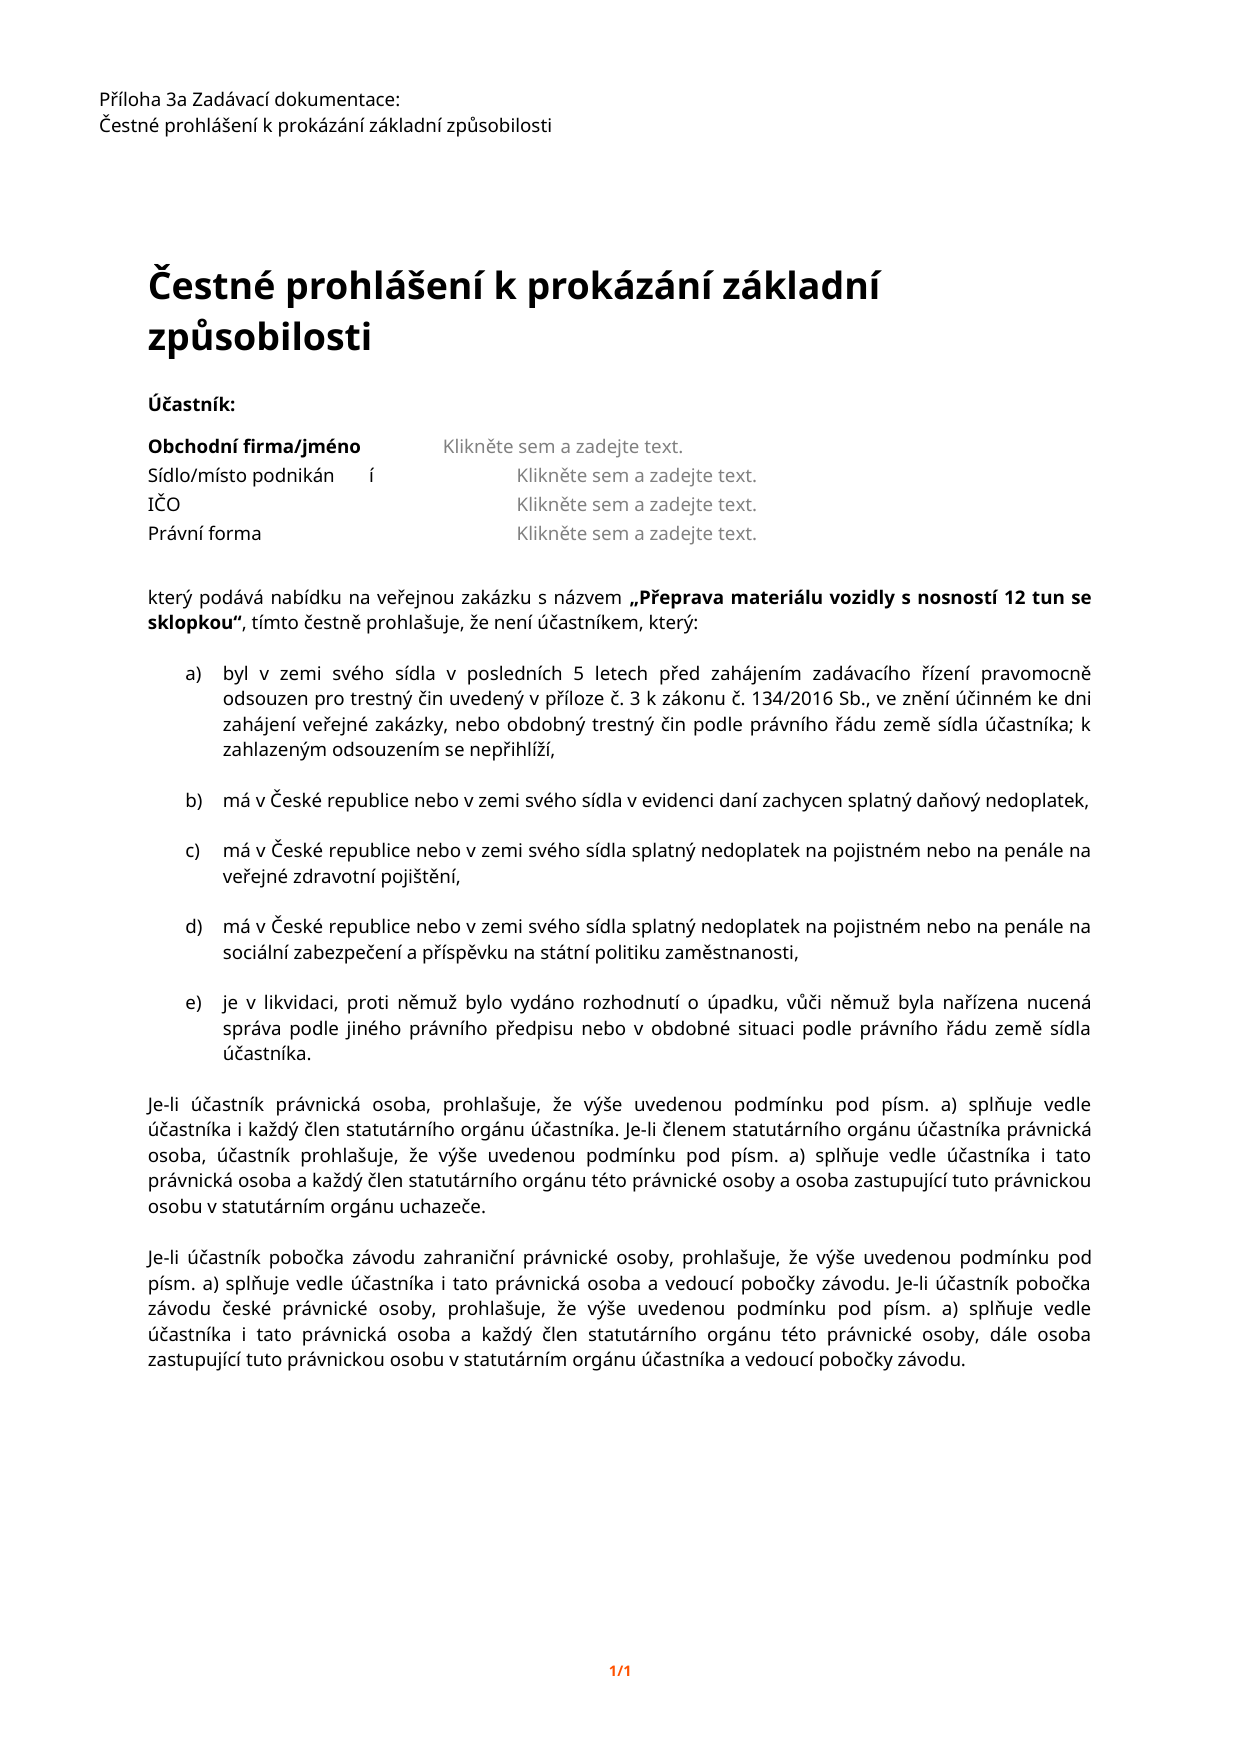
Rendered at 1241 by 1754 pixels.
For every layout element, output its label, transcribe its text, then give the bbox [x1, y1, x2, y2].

text Právní forma [148, 517, 1093, 546]
text Je-li účastník právnická osoba, prohlašuje, že výše uvedenou podmínku pod písm. a) splňuje vedle účastníka i každý člen statutárního orgánu účastníka. Je-li členem statutárního orgánu účastníka právnická osoba, účastník prohlašuje, že výše uvedenou podmínku pod písm. a) splňuje vedle účastníka i tato právnická osoba a každý člen statutárního orgánu této právnické osoby a osoba zastupující tuto právnickou osobu v statutárním orgánu uchazeče. [148, 1091, 1093, 1219]
list má v České republice nebo v zemi svého sídla splatný nedoplatek na pojistném nebo na penále na sociální zabezpečení a příspěvku na státní politiku zaměstnanosti, [185, 914, 1093, 965]
title Čestné prohlášení k prokázání základní způsobilosti [148, 259, 1093, 362]
list má v České republice nebo v zemi svého sídla splatný nedoplatek na pojistném nebo na penále na veřejné zdravotní pojištění, [185, 838, 1093, 889]
text Účastník: [148, 387, 1093, 418]
text který podává nabídku na veřejnou zakázku s názvem „Přeprava materiálu vozidly s nosností 12 tun se sklopkou“, tímto čestně prohlašuje, že není účastníkem, který: [148, 584, 1093, 635]
text IČO [148, 488, 1093, 517]
text Obchodní firma/jméno [148, 430, 1093, 459]
list byl v zemi svého sídla v posledních 5 letech před zahájením zadávacího řízení pravomocně odsouzen pro trestný čin uvedený v příloze č. 3 k zákonu č. 134/2016 Sb., ve znění účinném ke dni zahájení veřejné zakázky, nebo obdobný trestný čin podle právního řádu země sídla účastníka; k zahlazeným odsouzením se nepřihlíží, [185, 660, 1093, 762]
text Sídlo/místo podnikán í [148, 459, 1093, 488]
list je v likvidaci, proti němuž bylo vydáno rozhodnutí o úpadku, vůči němuž byla nařízena nucená správa podle jiného právního předpisu nebo v obdobné situaci podle právního řádu země sídla účastníka. [185, 990, 1093, 1066]
list má v České republice nebo v zemi svého sídla v evidenci daní zachycen splatný daňový nedoplatek, [185, 787, 1093, 813]
text Je-li účastník pobočka závodu zahraniční právnické osoby, prohlašuje, že výše uvedenou podmínku pod písm. a) splňuje vedle účastníka i tato právnická osoba a vedoucí pobočky závodu. Je-li účastník pobočka závodu české právnické osoby, prohlašuje, že výše uvedenou podmínku pod písm. a) splňuje vedle účastníka i tato právnická osoba a každý člen statutárního orgánu této právnické osoby, dále osoba zastupující tuto právnickou osobu v statutárním orgánu účastníka a vedoucí pobočky závodu. [148, 1244, 1093, 1372]
